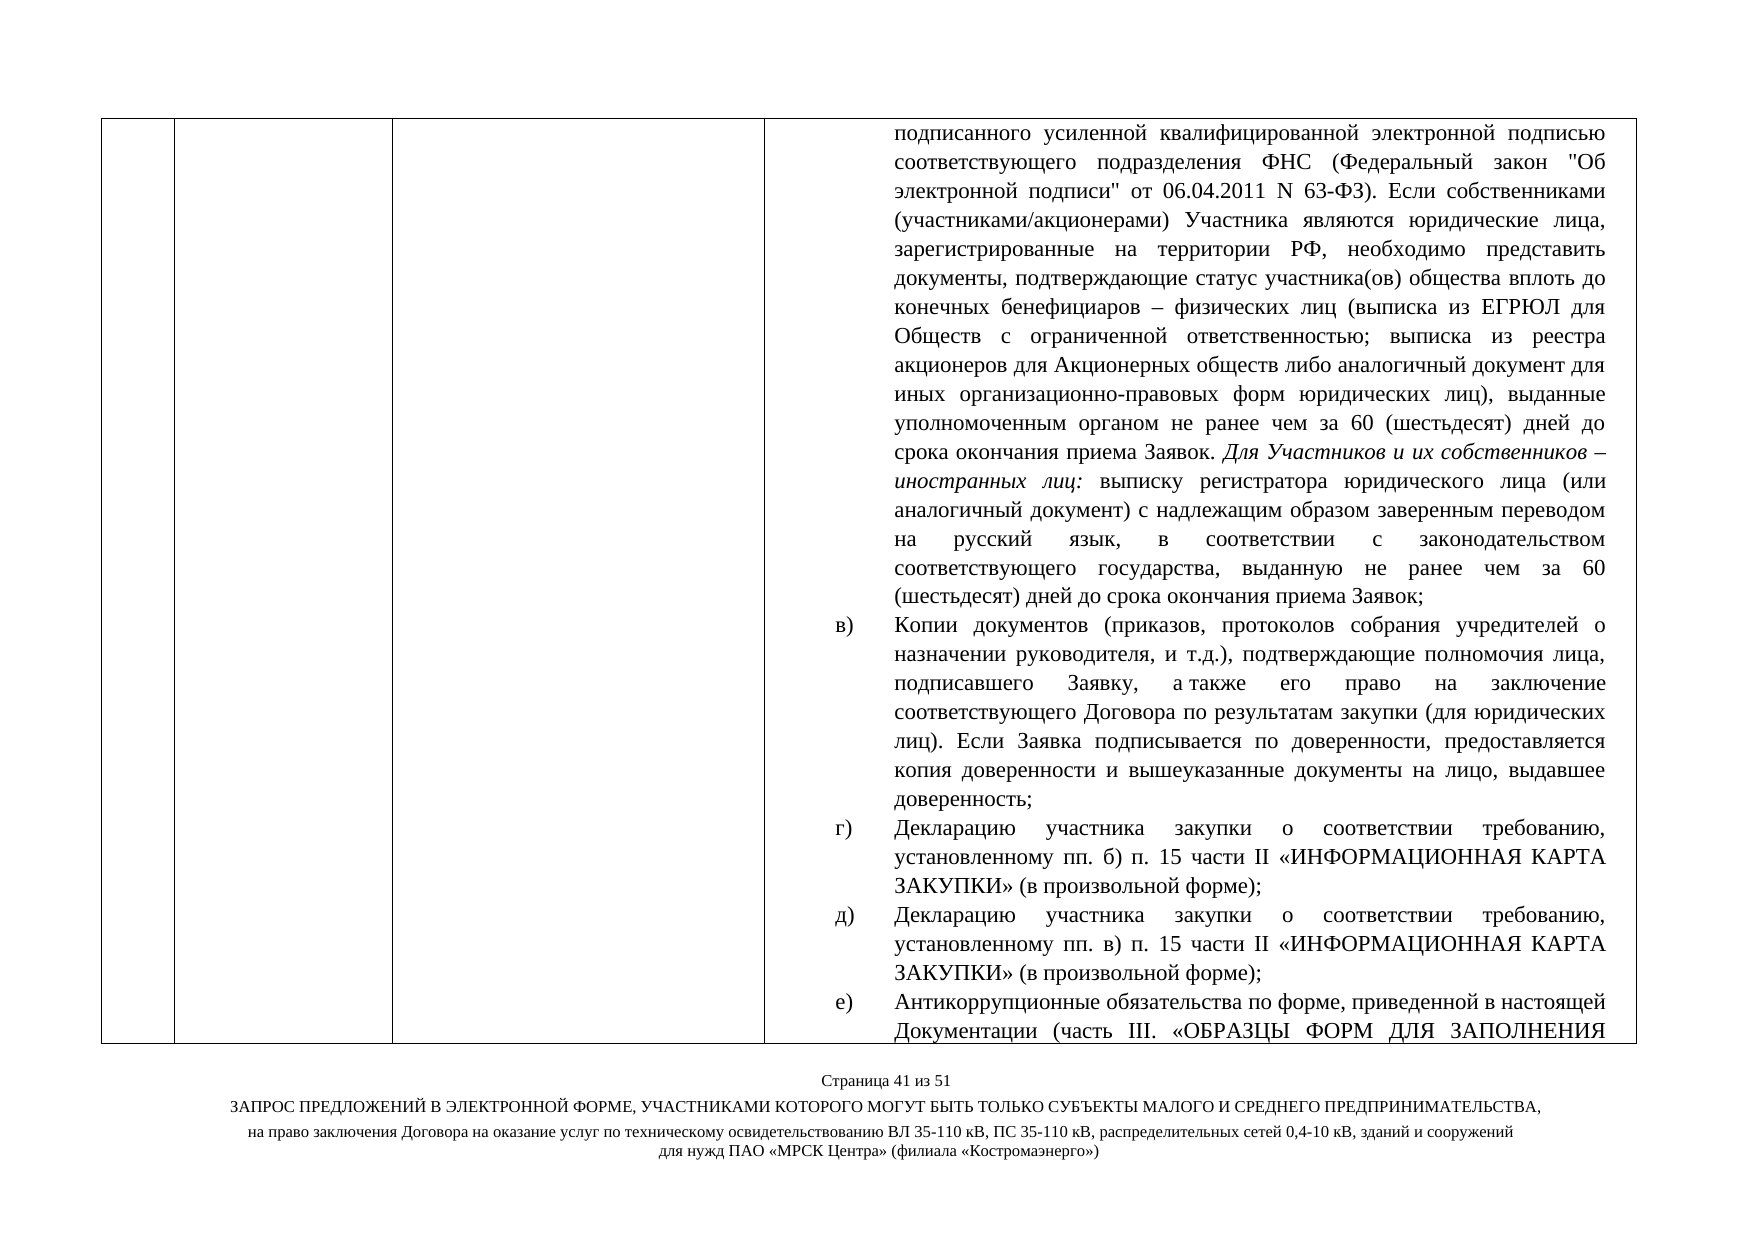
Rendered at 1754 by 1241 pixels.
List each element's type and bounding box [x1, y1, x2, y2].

table_cell [102, 119, 174, 1043]
table_cell [393, 119, 764, 1043]
table_cell [175, 119, 392, 1043]
table_cell [765, 119, 1636, 1043]
